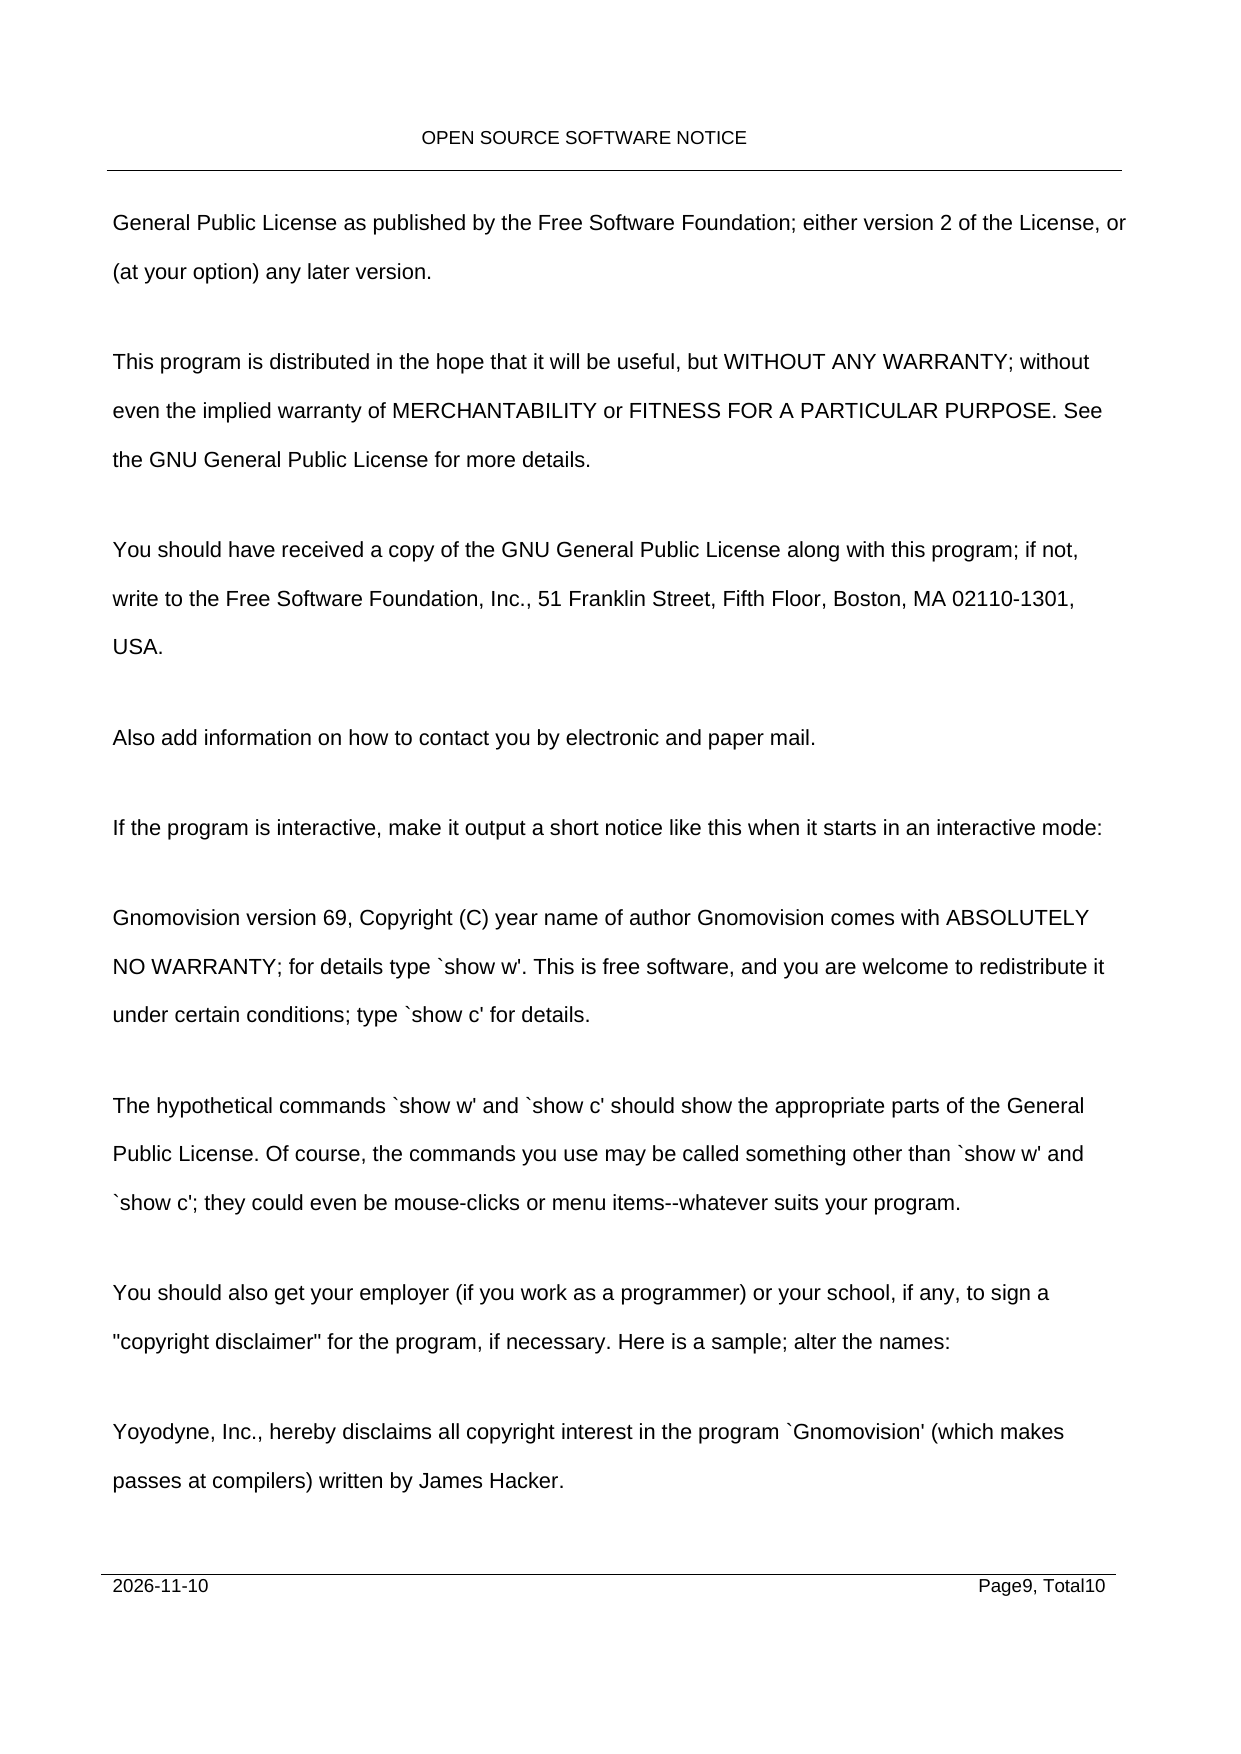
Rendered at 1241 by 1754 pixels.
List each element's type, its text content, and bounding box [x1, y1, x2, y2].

text Gnomovision version 69, Copyright (C) year name of author Gnomovision comes with ABSOLUTELY NO WARRANTY; for details type `show w'. This is free software, and you are welcome to redistribute it under certain conditions; type `show c' for details. [112, 901, 1128, 1031]
text Yoyodyne, Inc., hereby disclaims all copyright interest in the program `Gnomovision' (which makes passes at compilers) written by James Hacker. [112, 1416, 1128, 1497]
text If the program is interactive, make it output a short notice like this when it starts in an interactive mode: [112, 811, 1128, 843]
text Also add information on how to contact you by electronic and paper mail. [112, 721, 1128, 753]
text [112, 206, 1128, 288]
text This program is distributed in the hope that it will be useful, but WITHOUT ANY WARRANTY; without even the implied warranty of MERCHANTABILITY or FITNESS FOR A PARTICULAR PURPOSE. See the GNU General Public License for more details. [112, 345, 1128, 475]
text You should also get your employer (if you work as a programmer) or your school, if any, to sign a "copyright disclaimer" for the program, if necessary. Here is a sample; alter the names: [112, 1277, 1128, 1358]
text The hypothetical commands `show w' and `show c' should show the appropriate parts of the General Public License. Of course, the commands you use may be called something other than `show w' and `show c'; they could even be mouse-clicks or menu items--whatever suits your program. [112, 1089, 1128, 1219]
text You should have received a copy of the GNU General Public License along with this program; if not, write to the Free Software Foundation, Inc., 51 Franklin Street, Fifth Floor, Boston, MA 02110-1301, USA. [112, 533, 1128, 663]
